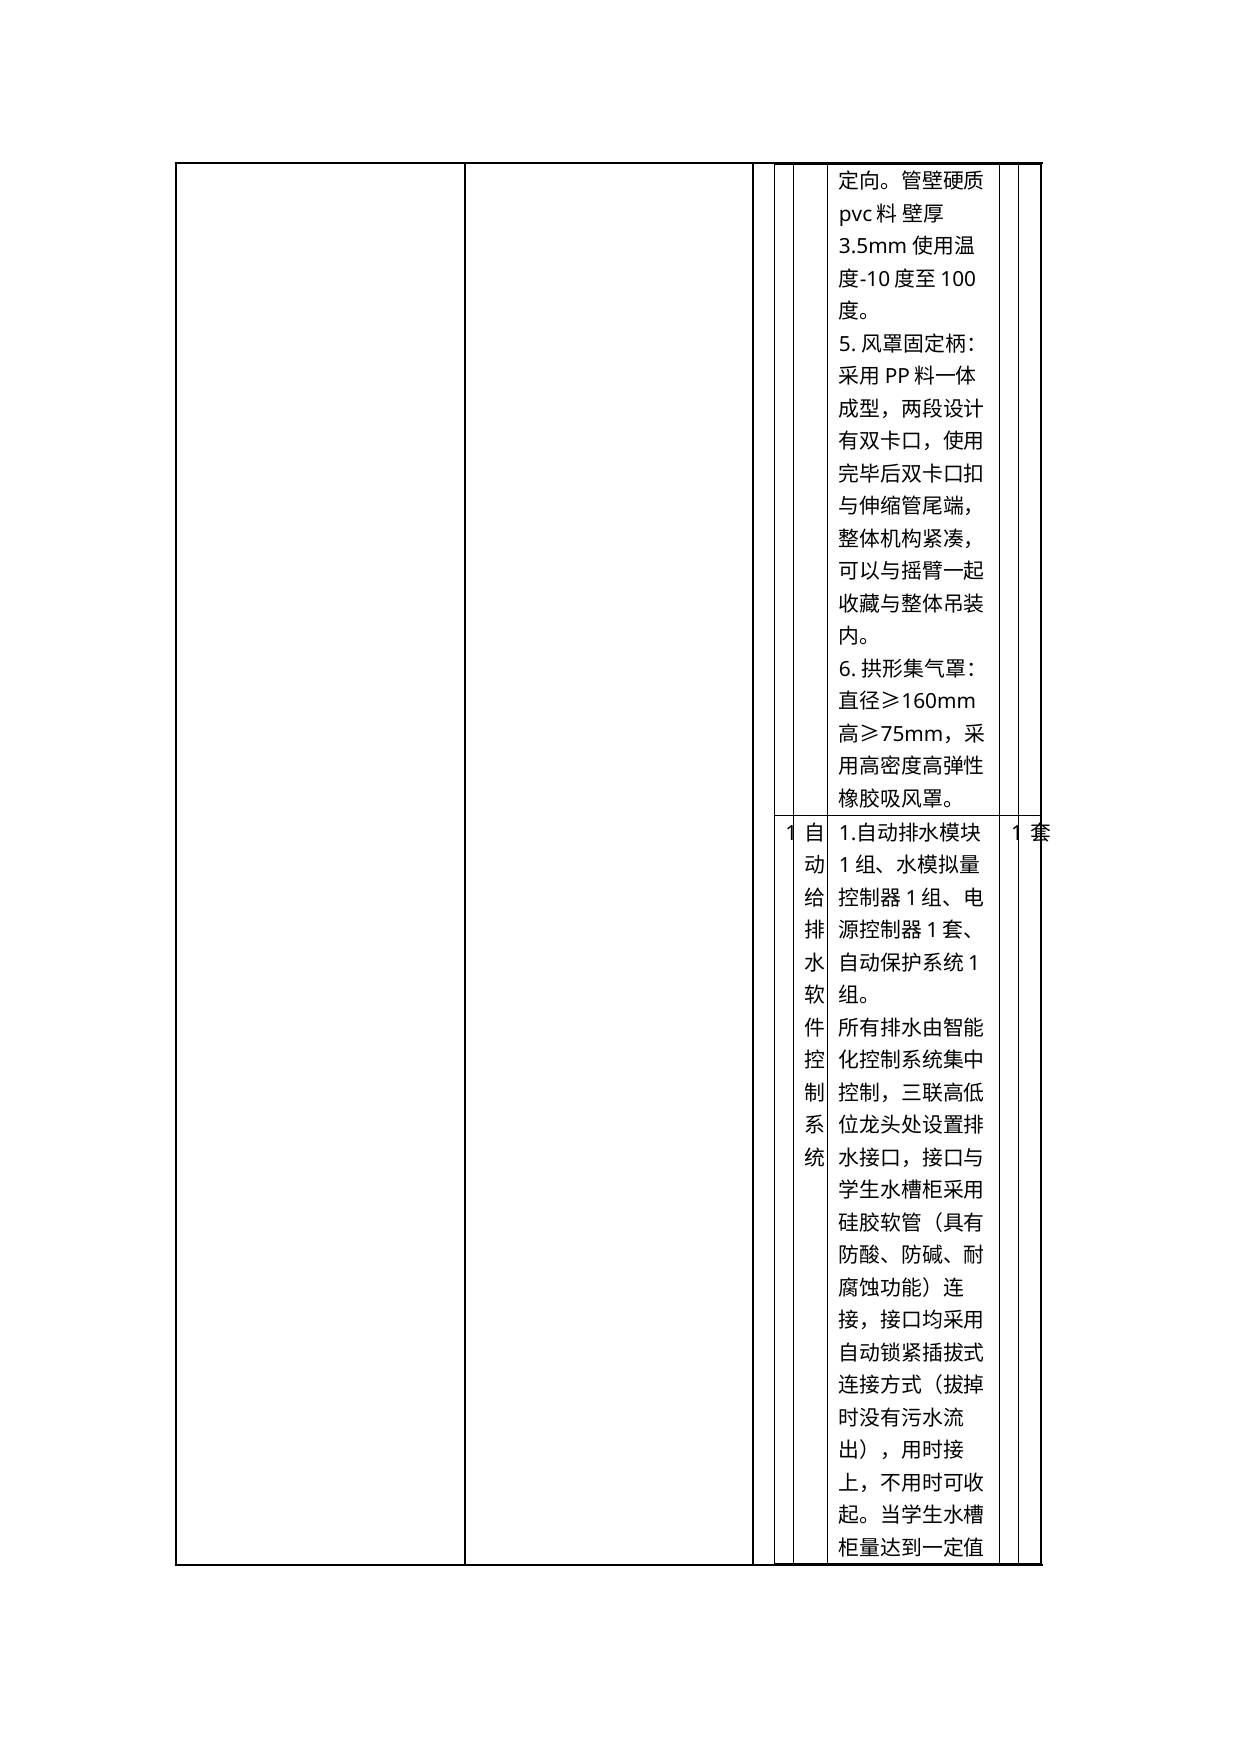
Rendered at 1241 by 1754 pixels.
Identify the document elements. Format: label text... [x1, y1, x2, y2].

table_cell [1000, 816, 1018, 1563]
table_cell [794, 816, 827, 1563]
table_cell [1019, 816, 1040, 1563]
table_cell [828, 165, 999, 815]
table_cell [794, 165, 827, 815]
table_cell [1019, 165, 1040, 815]
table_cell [1000, 165, 1018, 815]
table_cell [754, 164, 774, 1564]
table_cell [775, 816, 793, 1563]
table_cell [828, 816, 999, 1563]
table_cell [775, 165, 793, 815]
table_cell 1 [177, 164, 464, 1564]
table_cell [466, 164, 752, 1564]
